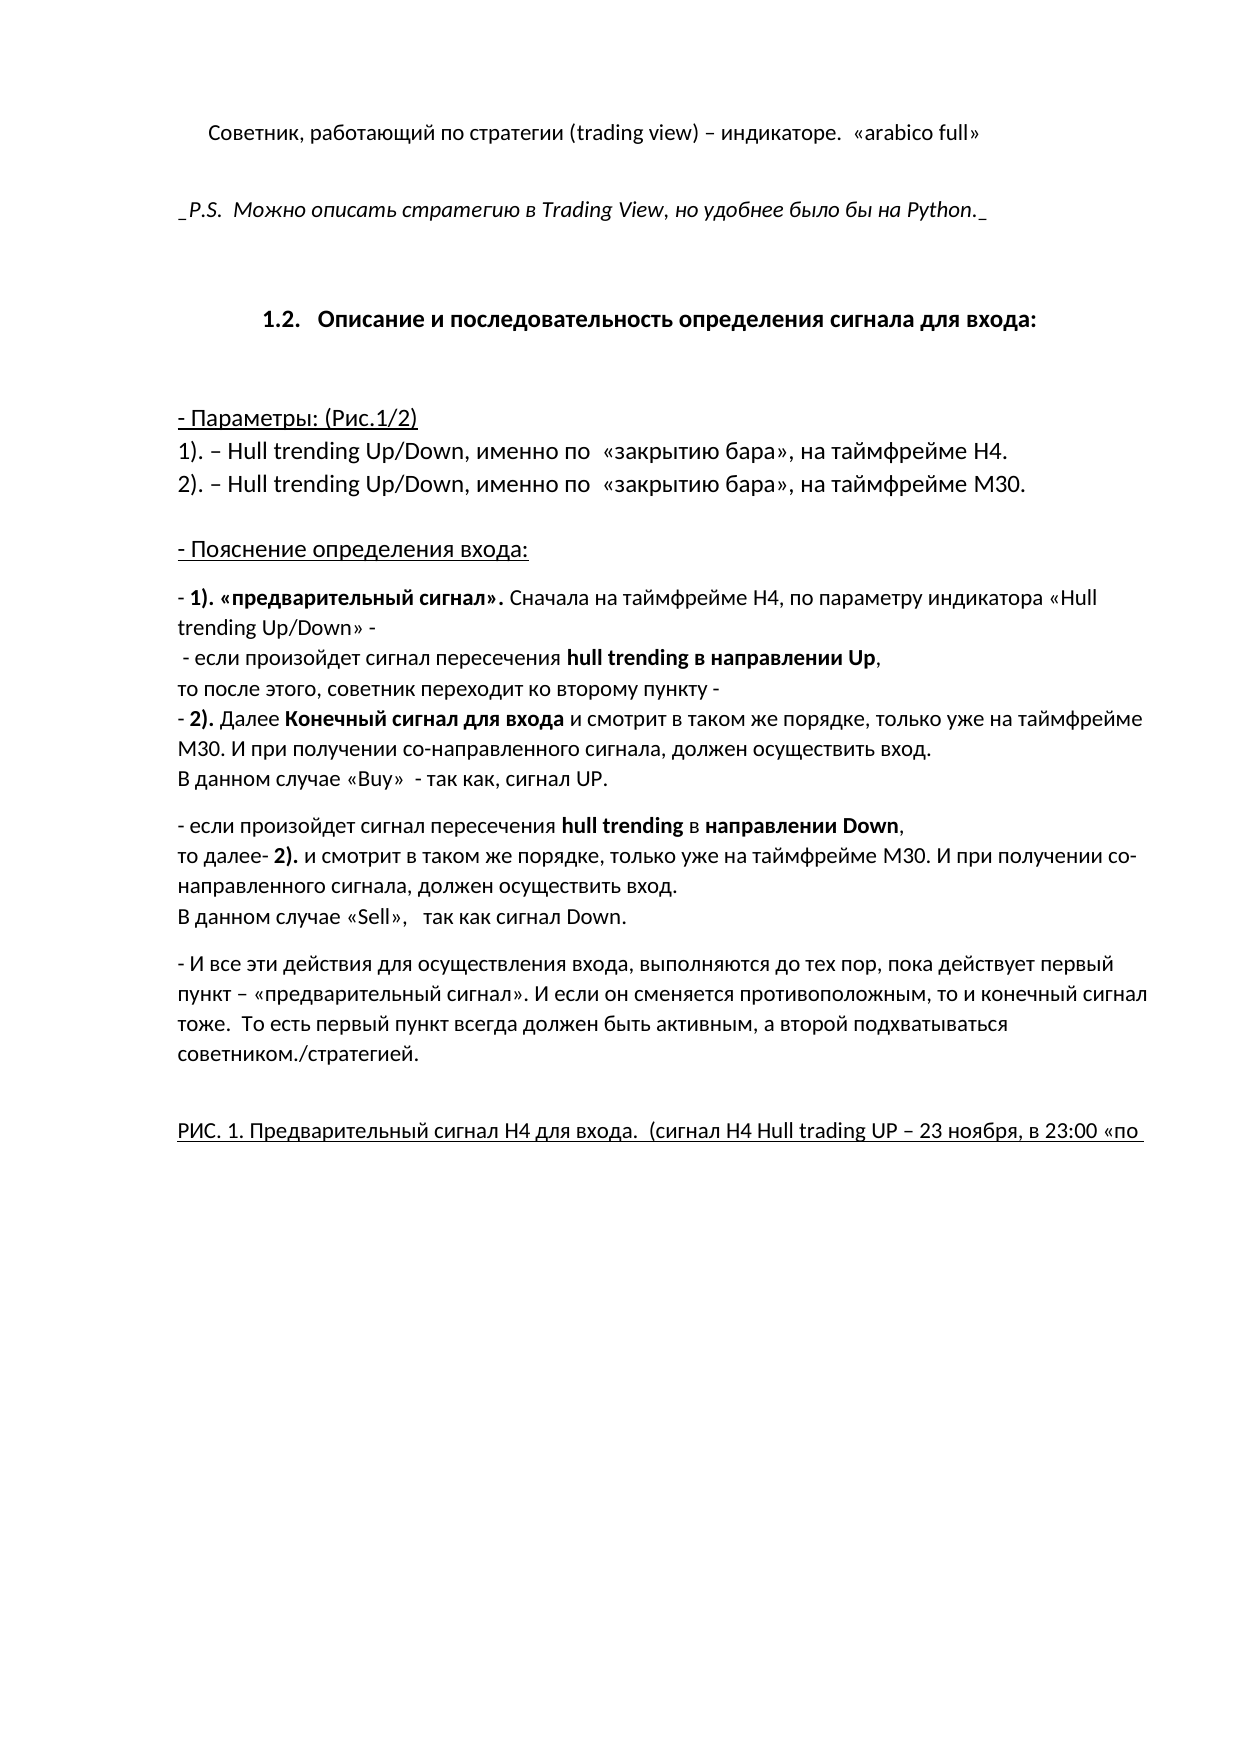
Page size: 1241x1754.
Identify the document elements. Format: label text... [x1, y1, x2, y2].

text 1.2. Описание и последовательность определения сигнала для входа: [177, 303, 1152, 333]
text - И все эти действия для осуществления входа, выполняются до тех пор, пока действует первый пункт – «предварительный сигнал». И если он сменяется противоположным, то и конечный сигнал тоже. То есть первый пункт всегда должен быть активным, а второй подхватываться советником./стратегией. [177, 949, 1152, 1067]
text _P.S. Можно описать стратегию в Trading View, но удобнее было бы на Python._ [177, 165, 1152, 284]
text - Параметры: (Рис.1/2) 1). – Hull trending Up/Down, именно по «закрытию бара», на таймфрейме H4. 2). – Hull trending Up/Down, именно по «закрытию бара», на таймфрейме M30. - Пояснение определения входа: [177, 402, 1152, 564]
text РИС. 1. Предварительный сигнал H4 для входа. (сигнал H4 Hull trading UP – 23 ноября, в 23:00 «по закрытию бара»). [177, 1086, 1152, 1144]
text Советник, работающий по стратегии (trading view) – индикаторе. «arabico full» [177, 118, 1152, 146]
text - 1). «предварительный сигнал». Сначала на таймфрейме H4, по параметру индикатора «Hull trending Up/Down» - - если произойдет сигнал пересечения hull trending в направлении Up, то после этого, советник переходит ко второму пункту - - 2). Далее Конечный сигнал для входа и смотрит в таком же порядке, только уже на таймфрейме M30. И при получении со-направленного сигнала, должен осуществить вход. В данном случае «Buy» - так как, сигнал UP. [177, 583, 1152, 792]
text - если произойдет сигнал пересечения hull trending в направлении Down, то далее- 2). и смотрит в таком же порядке, только уже на таймфрейме M30. И при получении со-направленного сигнала, должен осуществить вход. В данном случае «Sell», так как сигнал Down. [177, 811, 1152, 930]
